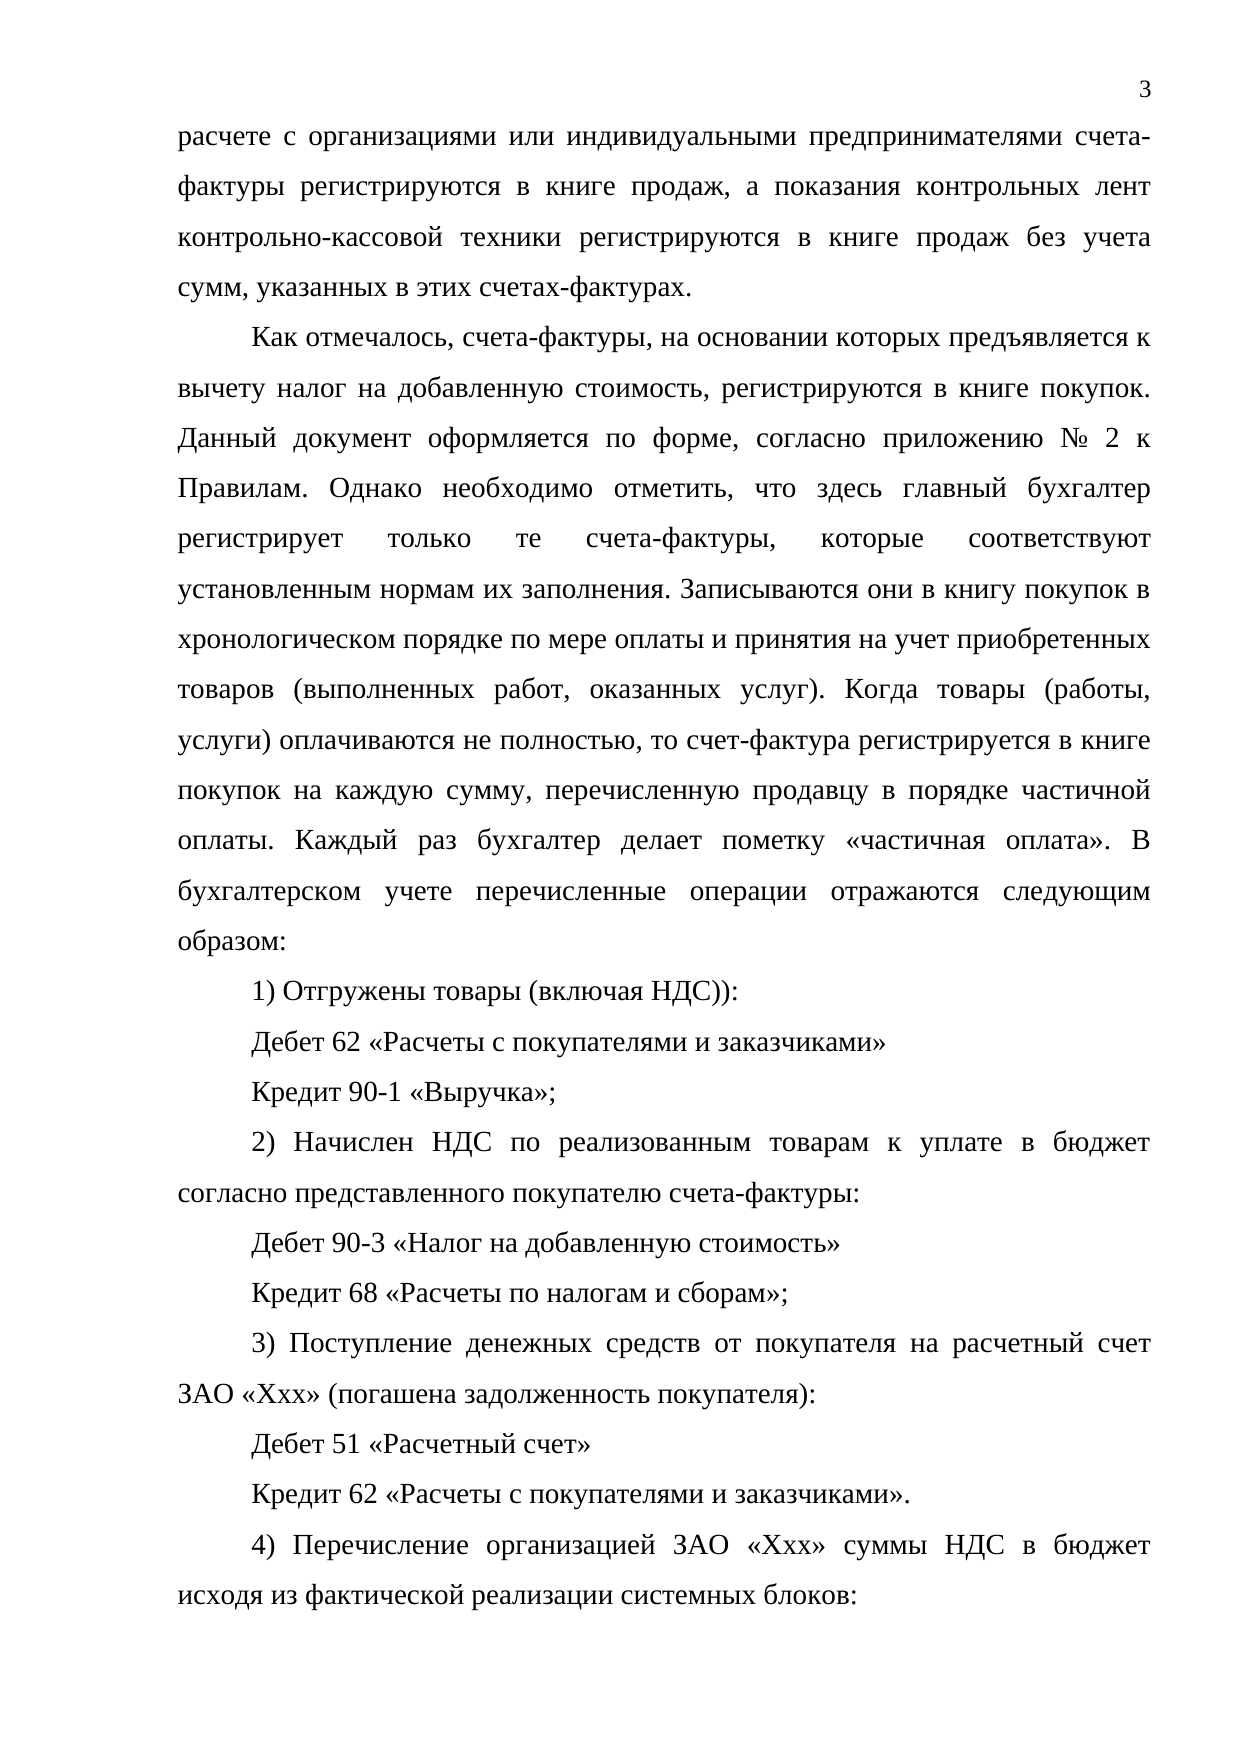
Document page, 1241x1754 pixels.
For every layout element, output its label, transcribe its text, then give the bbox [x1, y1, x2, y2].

text Дебет 51 «Расчетный счет» [177, 1426, 1152, 1460]
text 4) Перечисление организацией ЗАО «Ххх» суммы НДС в бюджет исходя из фактической реализации системных блоков: [177, 1527, 1152, 1611]
text Дебет 62 «Расчеты с покупателями и заказчиками» [177, 1024, 1152, 1057]
text Кредит 62 «Расчеты с покупателями и заказчиками». [177, 1477, 1152, 1510]
text Кредит 90-1 «Выручка»; [177, 1074, 1152, 1108]
text 3) Поступление денежных средств от покупателя на расчетный счет ЗАО «Ххх» (погашена задолженность покупателя): [177, 1326, 1152, 1409]
text Как отмечалось, счета-фактуры, на основании которых предъявляется к вычету налог на добавленную стоимость, регистрируются в книге покупок. Данный документ оформляется по форме, согласно приложению № 2 к Правилам. Однако необходимо отметить, что здесь главный бухгалтер регистрирует только те счета-фактуры, которые соответствуют установленным нормам их заполнения. Записываются они в книгу покупок в хронологическом порядке по мере оплаты и принятия на учет приобретенных товаров (выполненных работ, оказанных услуг). Когда товары (работы, услуги) оплачиваются не полностью, то счет-фактура регистрируется в книге покупок на каждую сумму, перечисленную продавцу в порядке частичной оплаты. Каждый раз бухгалтер делает пометку «частичная оплата». В бухгалтерском учете перечисленные операции отражаются следующим образом: [177, 319, 1152, 957]
text Дебет 90-3 «Налог на добавленную стоимость» [177, 1225, 1152, 1258]
text Кредит 68 «Расчеты по налогам и сборам»; [177, 1275, 1152, 1309]
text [177, 118, 1152, 303]
text 1) Отгружены товары (включая НДС)): [177, 973, 1152, 1007]
text 2) Начислен НДС по реализованным товарам к уплате в бюджет согласно представленного покупателю счета-фактуры: [177, 1124, 1152, 1208]
